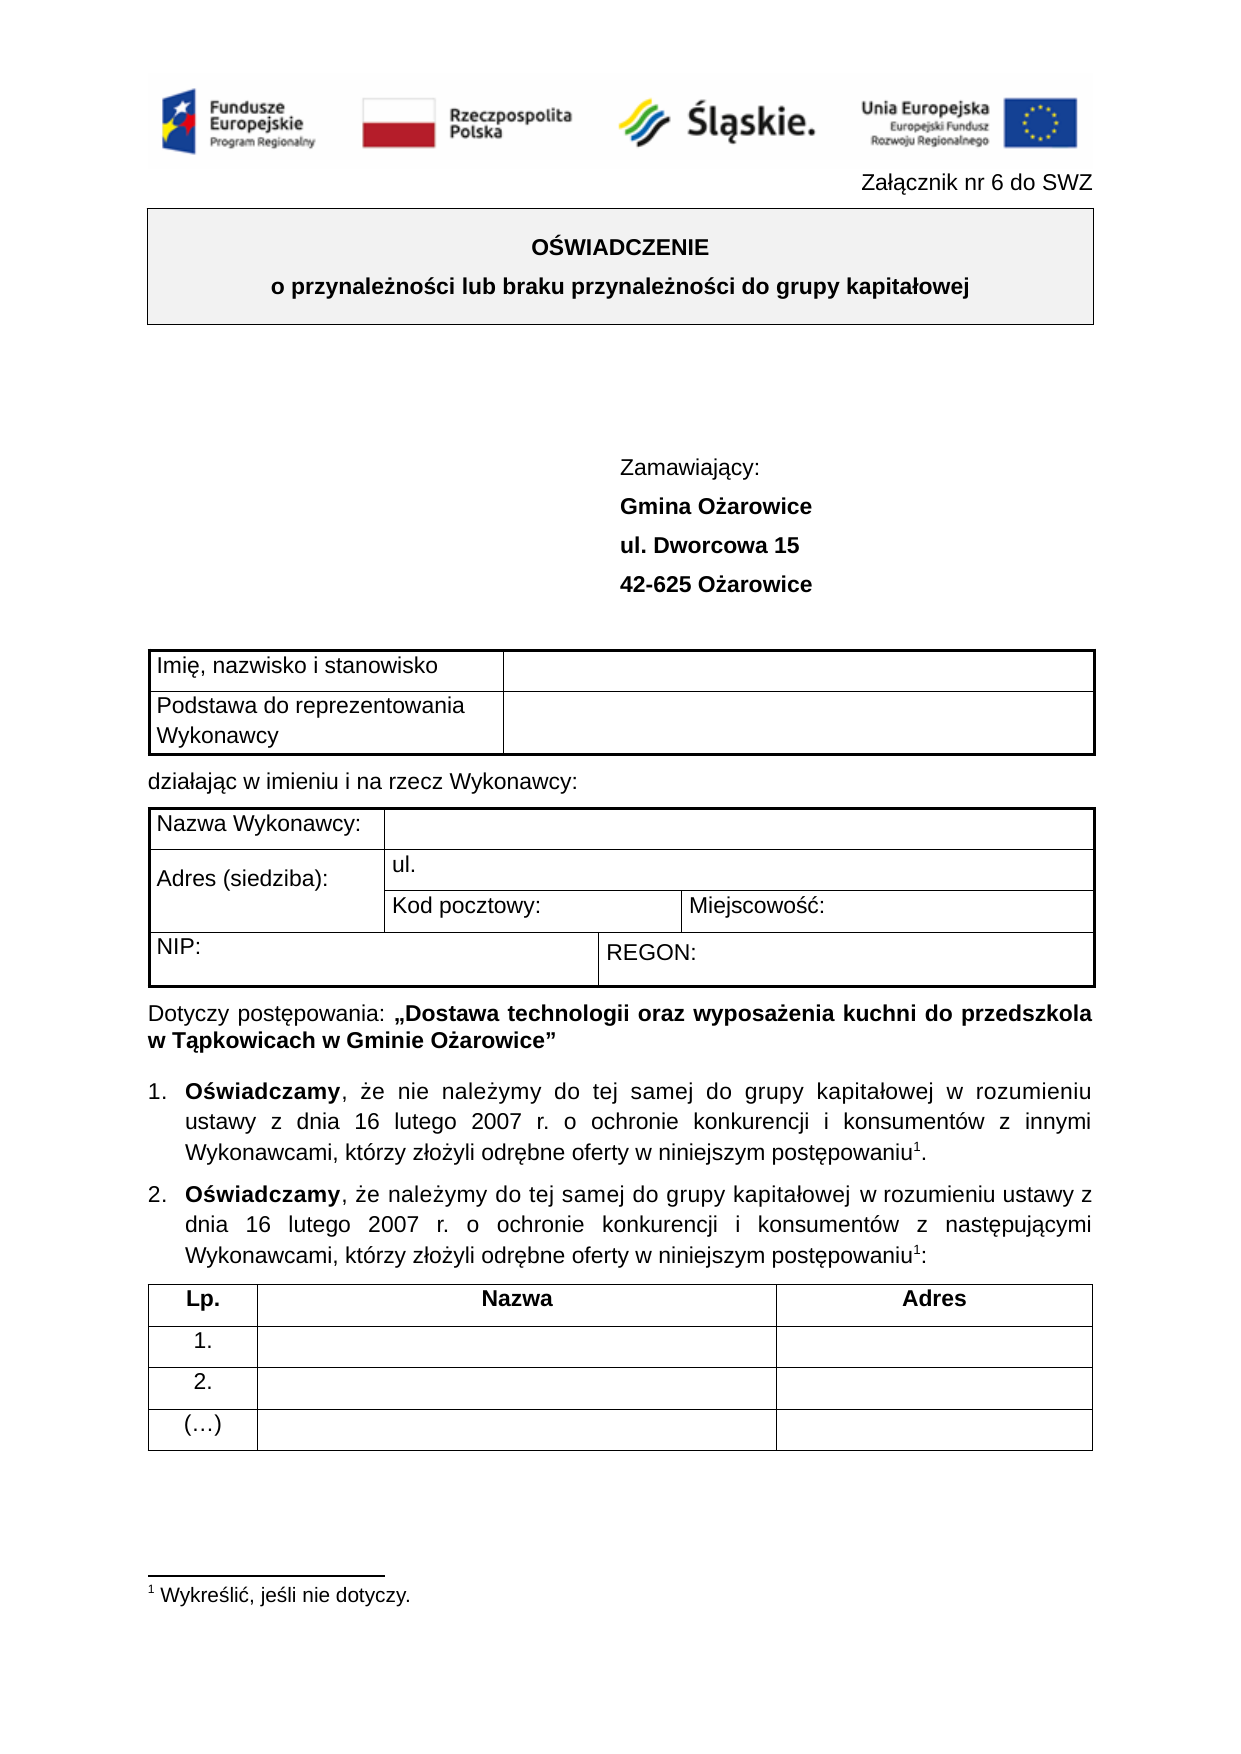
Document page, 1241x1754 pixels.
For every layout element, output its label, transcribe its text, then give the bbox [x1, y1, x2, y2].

table_cell Kod pocztowy: [385, 891, 681, 932]
text Zamawiający: [620, 454, 1093, 481]
table_header [504, 652, 1093, 691]
table_cell [504, 692, 1093, 753]
text o przynależności lub braku przynależności do grupy kapitałowej [148, 247, 1093, 324]
table_cell [777, 1368, 1092, 1408]
text działając w imieniu i na rzecz Wykonawcy: [148, 768, 1093, 794]
table_cell 1. [149, 1327, 257, 1367]
text OŚWIADCZENIE [148, 209, 1093, 247]
table_header Imię, nazwisko i stanowisko [151, 652, 503, 691]
table_cell [258, 1410, 776, 1450]
table_cell REGON: [599, 933, 1093, 985]
table_cell [258, 1368, 776, 1408]
table_cell Podstawa do reprezentowania Wykonawcy [151, 692, 503, 753]
picture [147, 73, 1093, 169]
table_cell [777, 1327, 1092, 1367]
text Gmina Ożarowice [620, 493, 1093, 519]
table_header Adres [777, 1285, 1092, 1326]
table_cell ul. [385, 850, 1093, 890]
table_cell [258, 1327, 776, 1367]
list Oświadczamy, że należymy do tej samej do grupy kapitałowej w rozumieniu ustawy z dnia 16 lutego 2007 r. o ochronie konkurencji i konsumentów z następującymi Wykonawcami, którzy złożyli odrębne oferty w niniejszym postępowaniu1: [148, 1181, 1093, 1268]
text Dotyczy postępowania: „Dostawa technologii oraz wyposażenia kuchni do przedszkola w Tąpkowicach w Gminie Ożarowice” [148, 1000, 1093, 1053]
table_cell NIP: [151, 933, 598, 985]
text ul. Dworcowa 15 [620, 532, 1093, 558]
table_cell 2. [149, 1368, 257, 1408]
table_header Nazwa Wykonawcy: [151, 810, 384, 849]
table_cell [777, 1410, 1092, 1450]
list Oświadczamy, że nie należymy do tej samej do grupy kapitałowej w rozumieniu ustawy z dnia 16 lutego 2007 r. o ochronie konkurencji i konsumentów z innymi Wykonawcami, którzy złożyli odrębne oferty w niniejszym postępowaniu. [148, 1078, 1093, 1165]
table_cell (…) [149, 1410, 257, 1450]
table_cell Adres (siedziba): [151, 850, 384, 932]
table_header [385, 810, 1093, 849]
table_cell Miejscowość: [682, 891, 1093, 932]
text 42-625 Ożarowice [620, 571, 1093, 597]
table_header Lp. [149, 1285, 257, 1326]
table_header Nazwa [258, 1285, 776, 1326]
